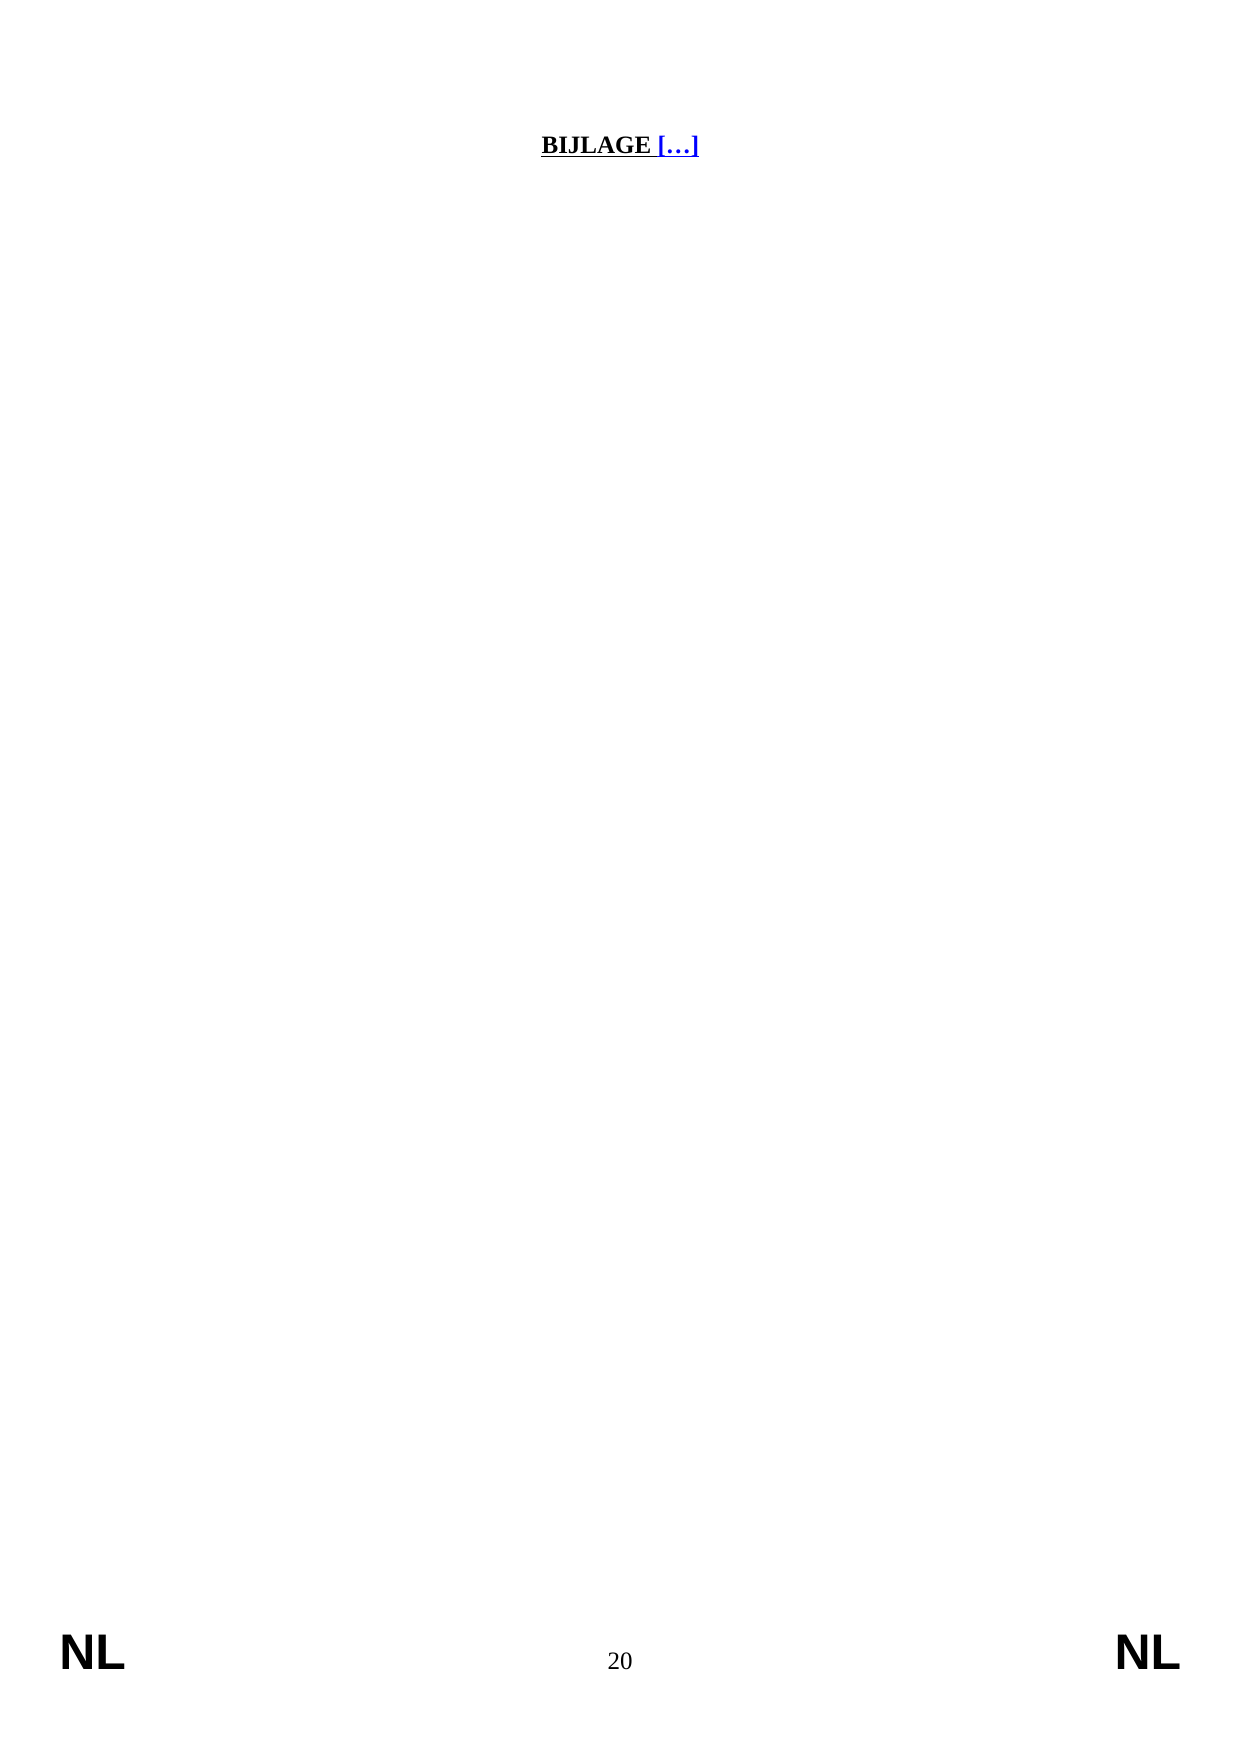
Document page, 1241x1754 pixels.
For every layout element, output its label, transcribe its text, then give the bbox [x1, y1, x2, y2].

text BIJLAGE […] [148, 131, 1093, 159]
